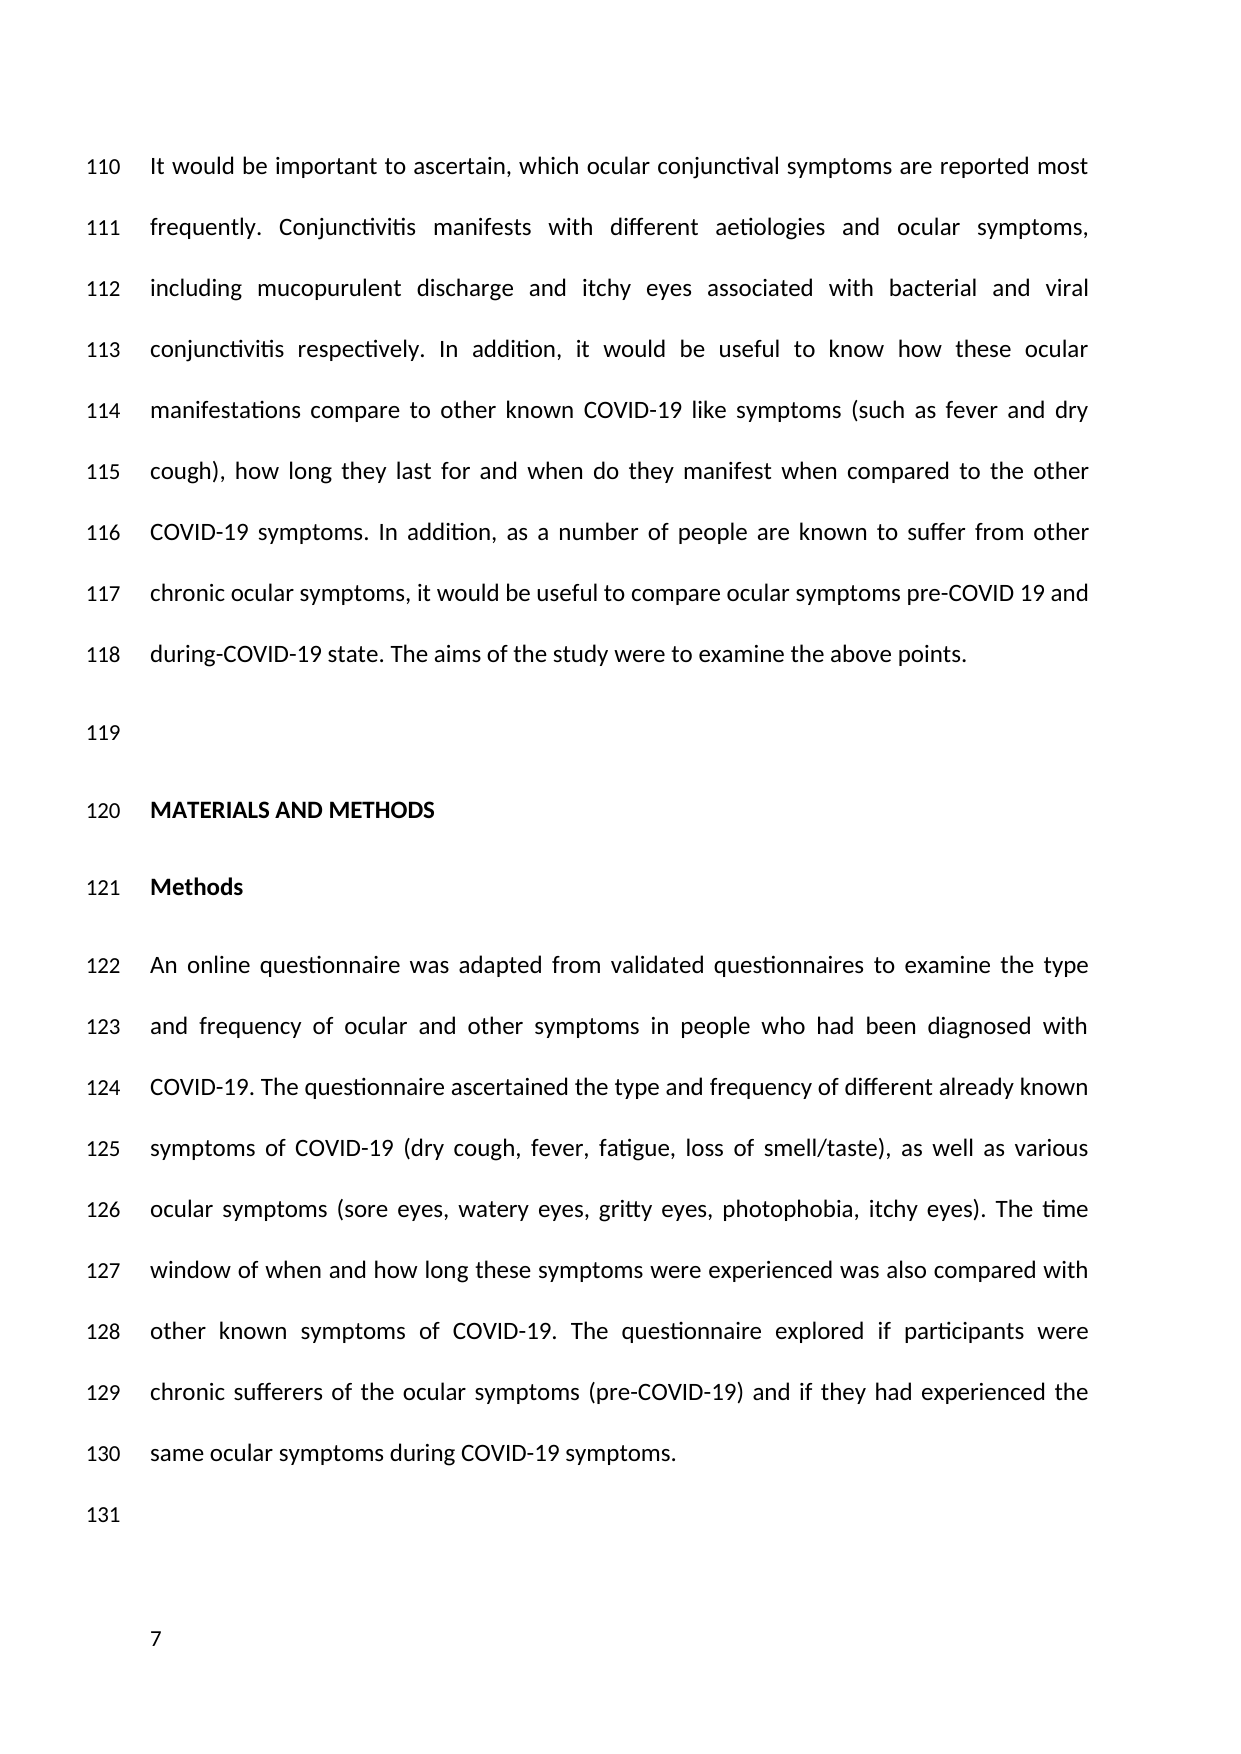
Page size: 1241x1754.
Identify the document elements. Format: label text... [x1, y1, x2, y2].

text MATERIALS AND METHODS [150, 794, 1090, 824]
text Methods [150, 871, 1090, 902]
text An online questionnaire was adapted from validated questionnaires to examine the type and frequency of ocular and other symptoms in people who had been diagnosed with COVID-19. The questionnaire ascertained the type and frequency of different already known symptoms of COVID-19 (dry cough, fever, fatigue, loss of smell/taste), as well as various ocular symptoms (sore eyes, watery eyes, gritty eyes, photophobia, itchy eyes). The time window of when and how long these symptoms were experienced was also compared with other known symptoms of COVID-19. The questionnaire explored if participants were chronic sufferers of the ocular symptoms (pre-COVID-19) and if they had experienced the same ocular symptoms during COVID-19 symptoms. [150, 949, 1090, 1468]
text It would be important to ascertain, which ocular conjunctival symptoms are reported most frequently. Conjunctivitis manifests with different aetiologies and ocular symptoms, including mucopurulent discharge and itchy eyes associated with bacterial and viral conjunctivitis respectively. In addition, it would be useful to know how these ocular manifestations compare to other known COVID-19 like symptoms (such as fever and dry cough), how long they last for and when do they manifest when compared to the other COVID-19 symptoms. In addition, as a number of people are known to suffer from other chronic ocular symptoms, it would be useful to compare ocular symptoms pre-COVID 19 and during-COVID-19 state. The aims of the study were to examine the above points. [150, 150, 1090, 669]
